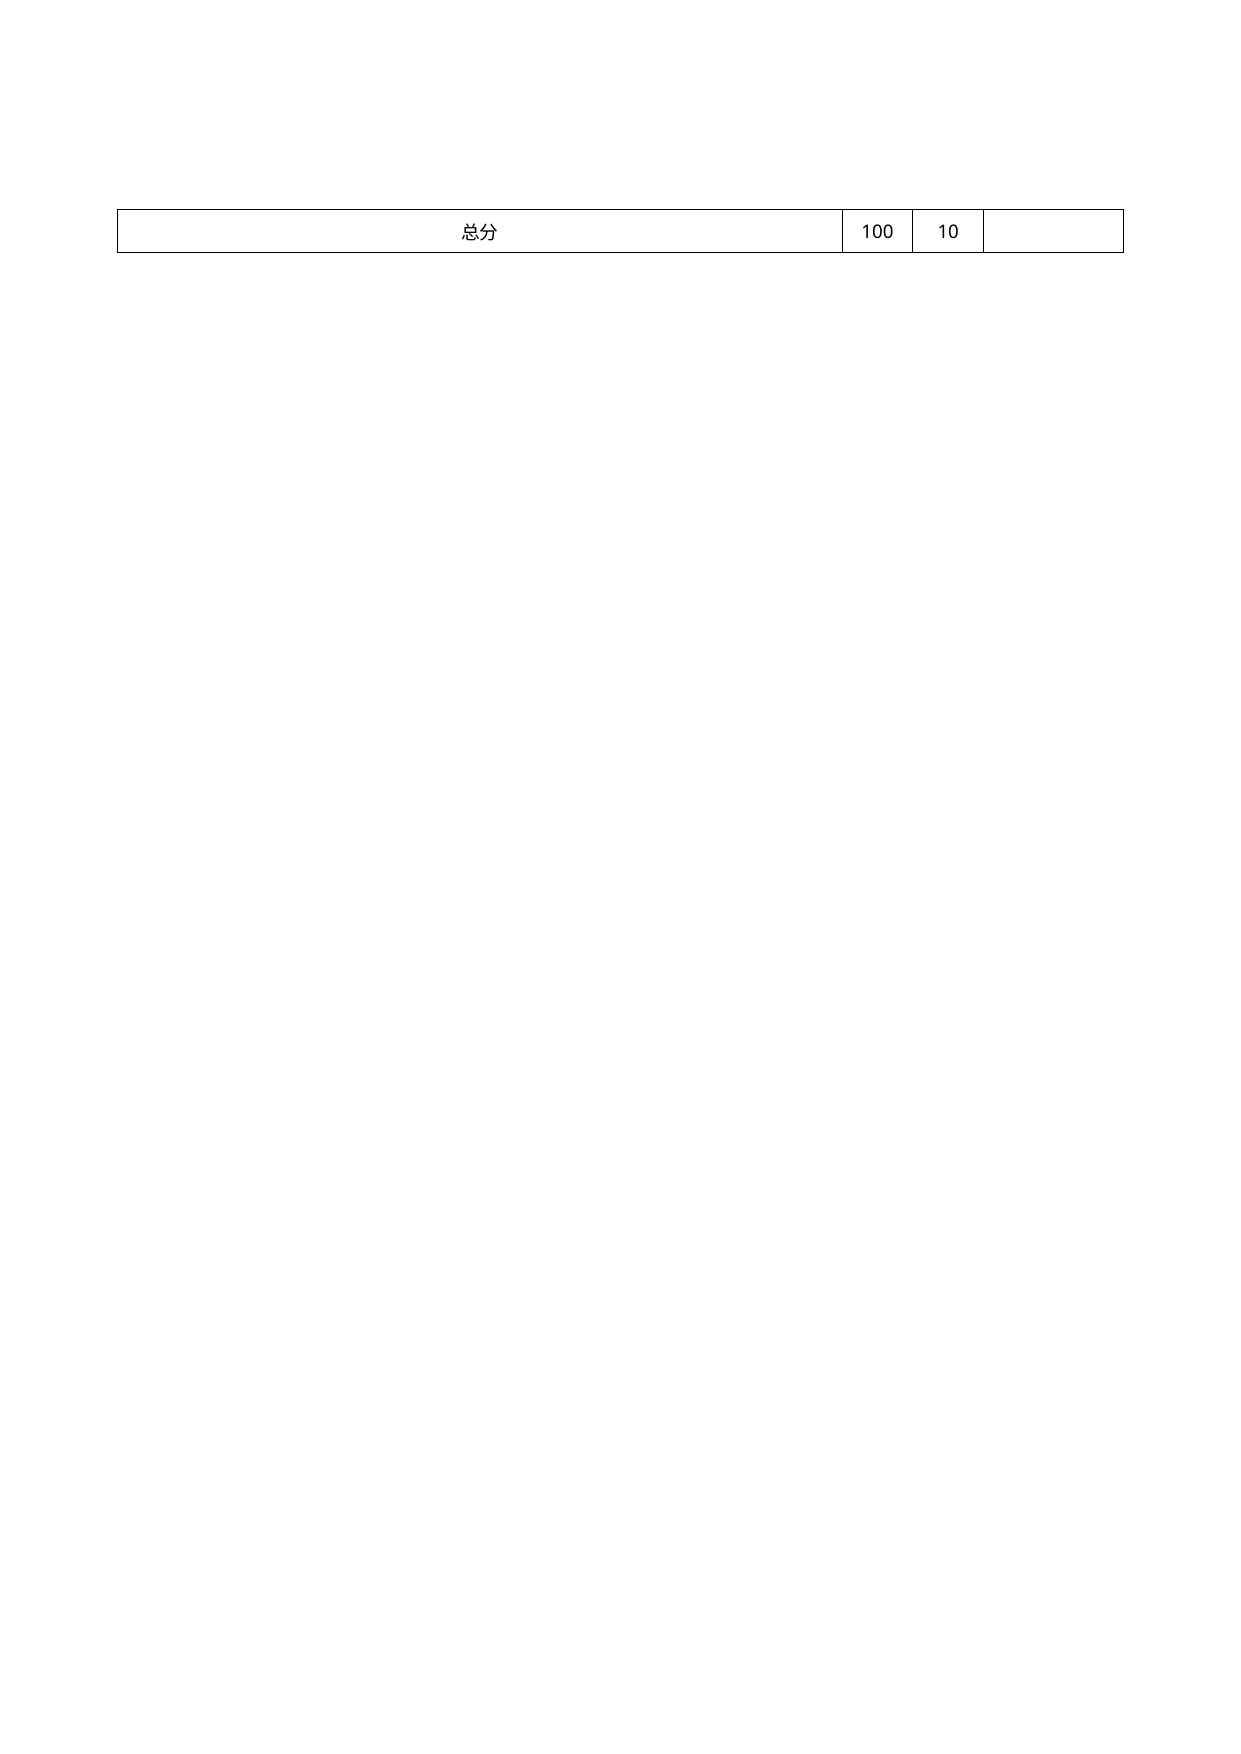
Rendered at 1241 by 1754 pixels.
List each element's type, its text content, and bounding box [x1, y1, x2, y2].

table_cell 10 [913, 210, 983, 252]
table_cell [984, 210, 1123, 252]
table_cell 100 [843, 210, 912, 252]
table_cell 总分 [118, 210, 842, 252]
